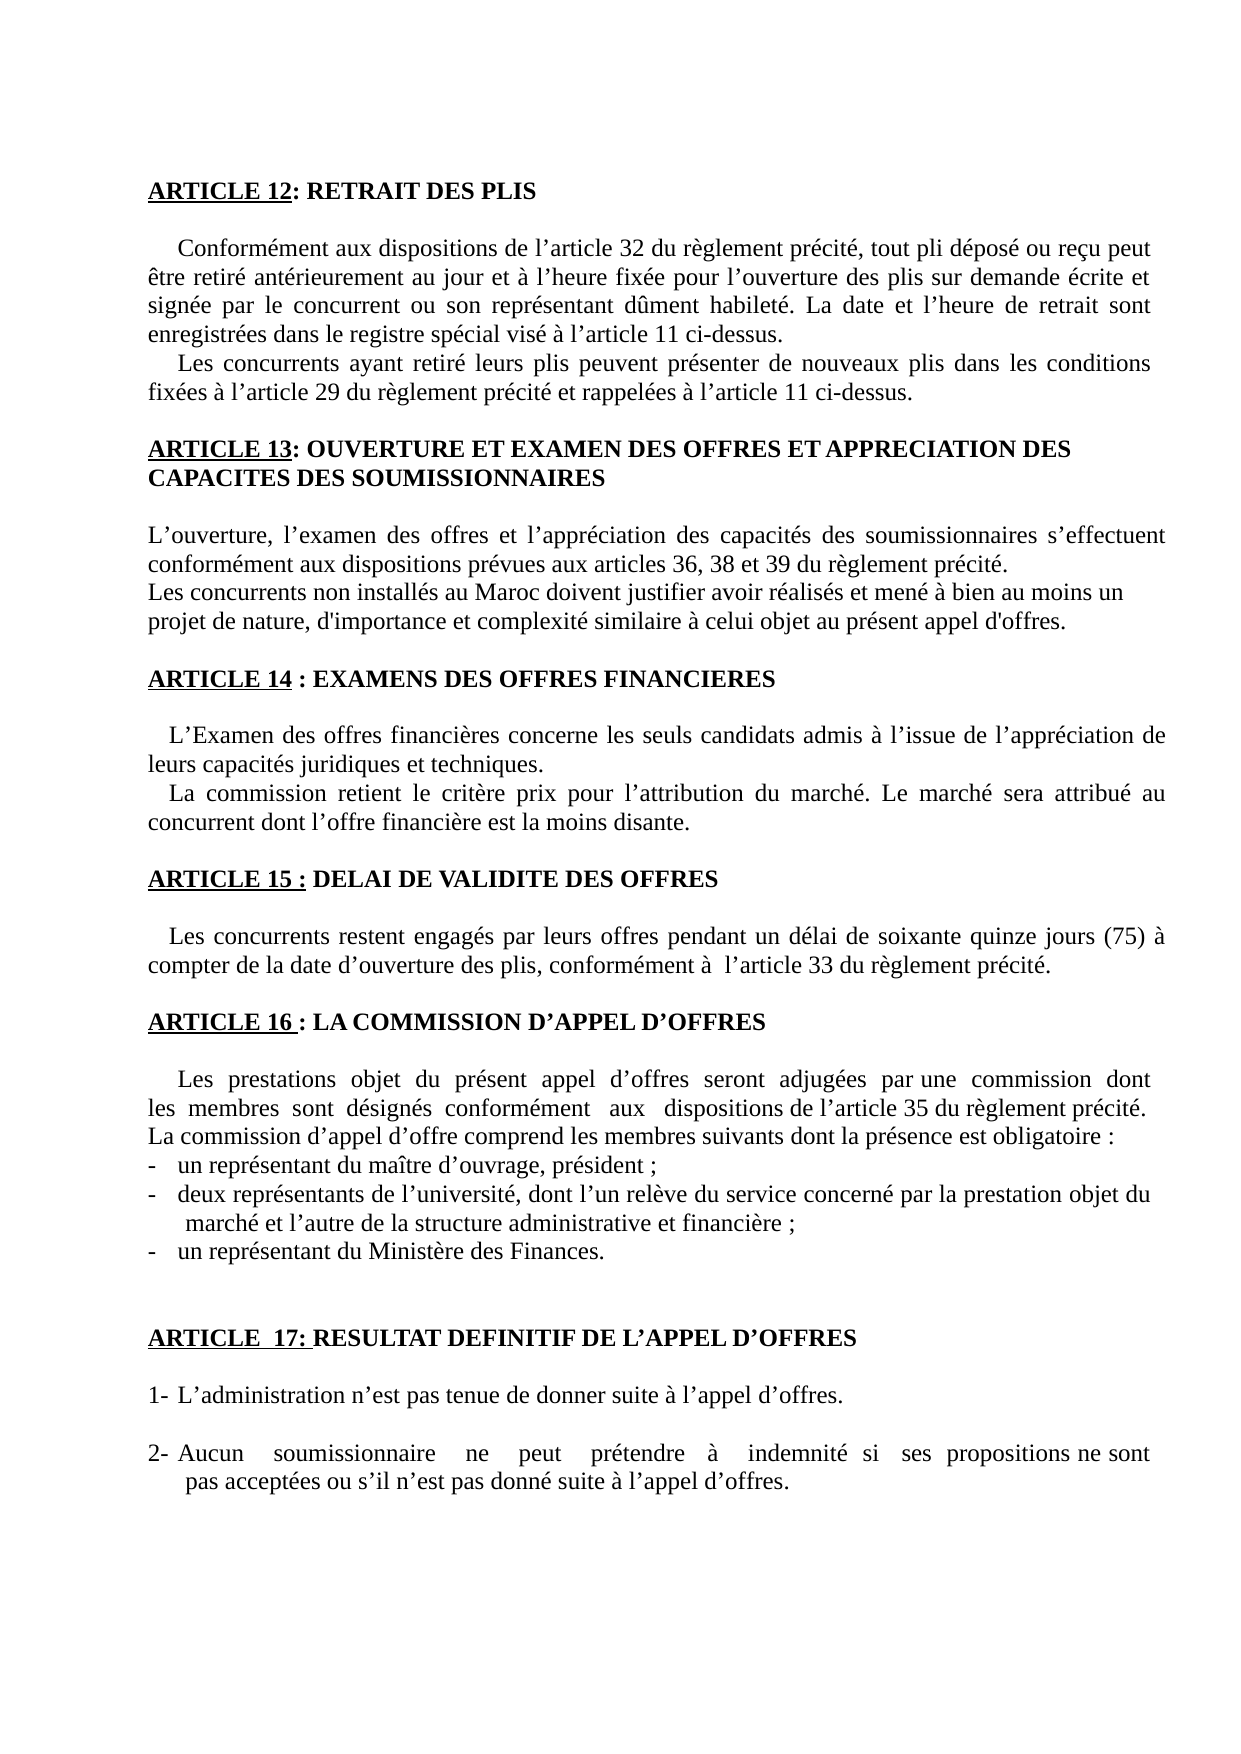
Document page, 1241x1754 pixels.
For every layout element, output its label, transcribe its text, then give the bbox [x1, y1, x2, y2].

text L’Examen des offres financières concerne les seuls candidats admis à l’issue de l’appréciation de leurs capacités juridiques et techniques. [148, 720, 1167, 778]
text Les concurrents non installés au Maroc doivent justifier avoir réalisés et mené à bien au moins un projet de nature, d'importance et complexité similaire à celui objet au présent appel d'offres. [148, 577, 1167, 635]
text La commission retient le critère prix pour l’attribution du marché. Le marché sera attribué au concurrent dont l’offre financière est la moins disante. [148, 778, 1167, 835]
list deux représentants de l’université, dont l’un relève du service concerné par la prestation objet du marché et l’autre de la structure administrative et financière ; [148, 1179, 1152, 1236]
subtitle ARTICLE 14 : EXAMENS DES OFFRES FINANCIERES [148, 664, 1167, 692]
list Aucun soumissionnaire ne peut prétendre à indemnité si ses propositions ne sont pas acceptées ou s’il n’est pas donné suite à l’appel d’offres. [148, 1438, 1152, 1495]
subtitle ARTICLE 12: RETRAIT DES PLIS [148, 176, 1167, 205]
text Les concurrents restent engagés par leurs offres pendant un délai de soixante quinze jours (75) à compter de la date d’ouverture des plis, conformément à l’article 33 du règlement précité. [148, 921, 1167, 978]
subtitle ARTICLE 13: OUVERTURE ET EXAMEN DES OFFRES ET APPRECIATION DES CAPACITES DES SOUMISSIONNAIRES [148, 434, 1196, 492]
subtitle ARTICLE 16 : LA COMMISSION D’APPEL D’OFFRES [148, 1007, 1167, 1036]
list un représentant du maître d’ouvrage, président ; [148, 1150, 1152, 1179]
text ARTICLE 17: RESULTAT DEFINITIF DE L’APPEL D’OFFRES [148, 1323, 1152, 1351]
text La commission d’appel d’offre comprend les membres suivants dont la présence est obligatoire : [148, 1121, 1152, 1150]
list un représentant du Ministère des Finances. [148, 1236, 1152, 1265]
text Conformément aux dispositions de l’article 32 du règlement précité, tout pli déposé ou reçu peut être retiré antérieurement au jour et à l’heure fixée pour l’ouverture des plis sur demande écrite et signée par le concurrent ou son représentant dûment habileté. La date et l’heure de retrait sont enregistrées dans le registre spécial visé à l’article 11 ci-dessus. [148, 233, 1152, 348]
list L’administration n’est pas tenue de donner suite à l’appel d’offres. [148, 1380, 1167, 1409]
text L’ouverture, l’examen des offres et l’appréciation des capacités des soumissionnaires s’effectuent conformément aux dispositions prévues aux articles 36, 38 et 39 du règlement précité. [148, 520, 1167, 577]
text Les concurrents ayant retiré leurs plis peuvent présenter de nouveaux plis dans les conditions fixées à l’article 29 du règlement précité et rappelées à l’article 11 ci-dessus. [148, 348, 1152, 406]
text Les prestations objet du présent appel d’offres seront adjugées par une commission dont les membres sont désignés conformément aux dispositions de l’article 35 du règlement précité. [148, 1064, 1152, 1121]
subtitle ARTICLE 15 : DELAI DE VALIDITE DES OFFRES [148, 864, 1167, 893]
